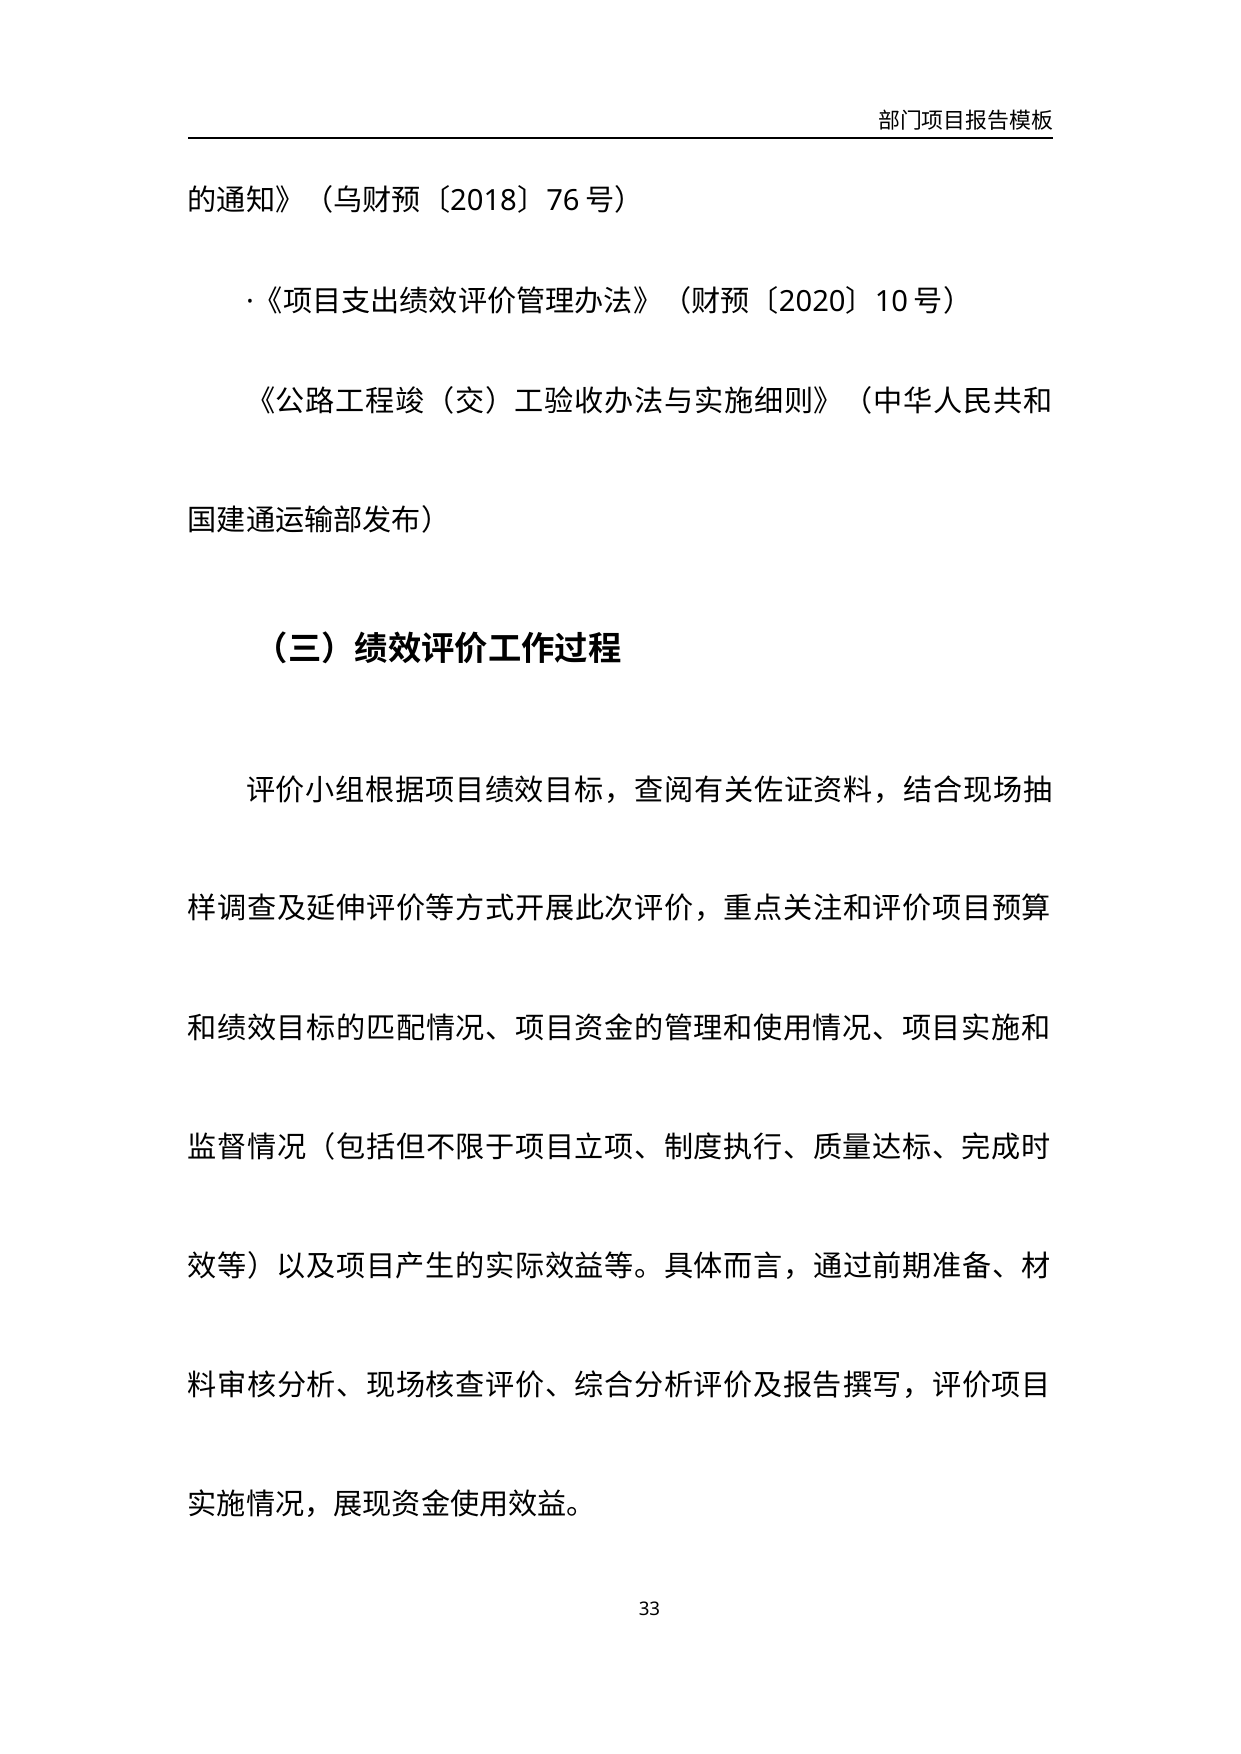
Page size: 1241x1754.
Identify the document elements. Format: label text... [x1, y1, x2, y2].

text 《公路工程竣（交）工验收办法与实施细则》（中华人民共和国建通运输部发布） [187, 359, 1053, 558]
text 评价小组根据项目绩效目标，查阅有关佐证资料，结合现场抽样调查及延伸评价等方式开展此次评价，重点关注和评价项目预算和绩效目标的匹配情况、项目资金的管理和使用情况、项目实施和监督情况（包括但不限于项目立项、制度执行、质量达标、完成时效等）以及项目产生的实际效益等。具体而言，通过前期准备、材料审核分析、现场核查评价、综合分析评价及报告撰写，评价项目实施情况，展现资金使用效益。 [187, 747, 1053, 1541]
text ·《项目支出绩效评价管理办法》（财预〔2020〕10号） [187, 259, 1053, 338]
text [187, 158, 1053, 238]
subtitle （三）绩效评价工作过程 [187, 606, 1053, 685]
